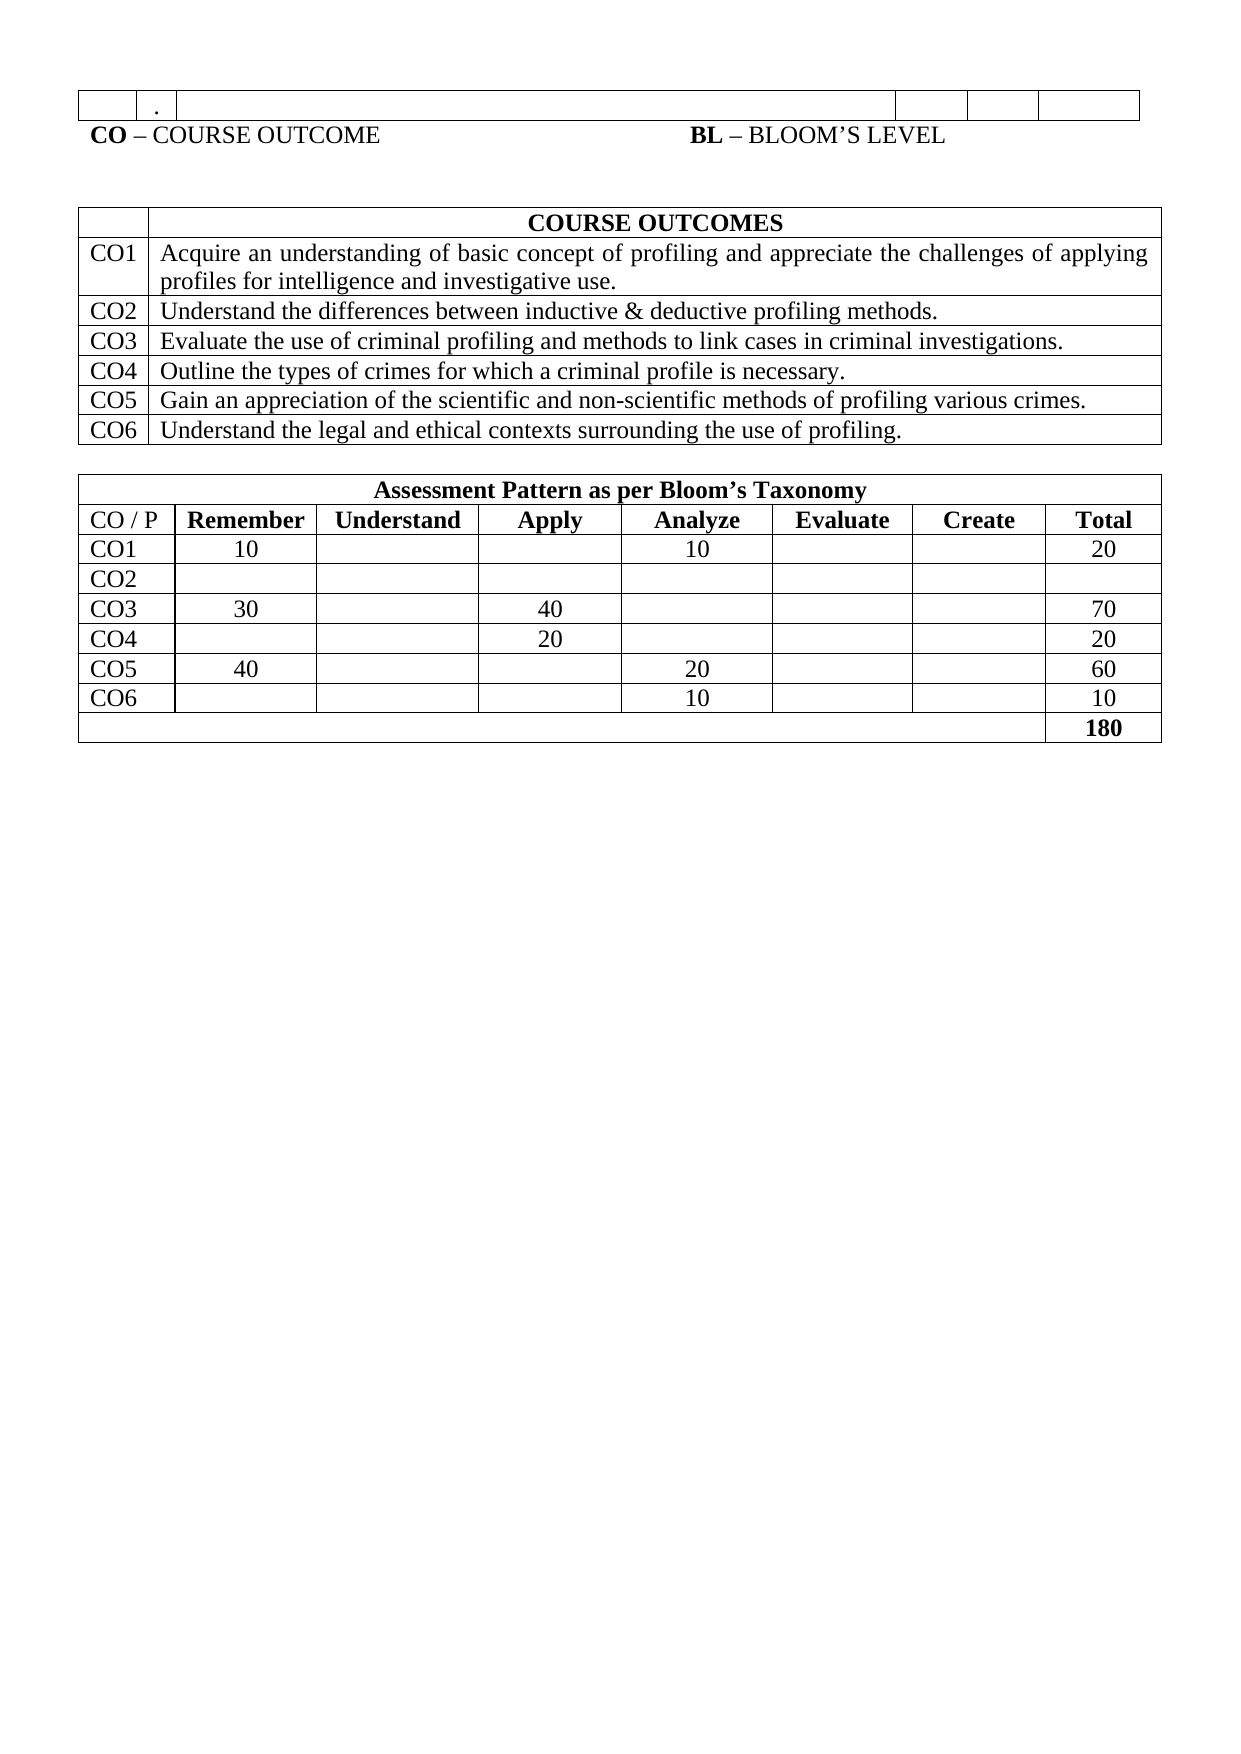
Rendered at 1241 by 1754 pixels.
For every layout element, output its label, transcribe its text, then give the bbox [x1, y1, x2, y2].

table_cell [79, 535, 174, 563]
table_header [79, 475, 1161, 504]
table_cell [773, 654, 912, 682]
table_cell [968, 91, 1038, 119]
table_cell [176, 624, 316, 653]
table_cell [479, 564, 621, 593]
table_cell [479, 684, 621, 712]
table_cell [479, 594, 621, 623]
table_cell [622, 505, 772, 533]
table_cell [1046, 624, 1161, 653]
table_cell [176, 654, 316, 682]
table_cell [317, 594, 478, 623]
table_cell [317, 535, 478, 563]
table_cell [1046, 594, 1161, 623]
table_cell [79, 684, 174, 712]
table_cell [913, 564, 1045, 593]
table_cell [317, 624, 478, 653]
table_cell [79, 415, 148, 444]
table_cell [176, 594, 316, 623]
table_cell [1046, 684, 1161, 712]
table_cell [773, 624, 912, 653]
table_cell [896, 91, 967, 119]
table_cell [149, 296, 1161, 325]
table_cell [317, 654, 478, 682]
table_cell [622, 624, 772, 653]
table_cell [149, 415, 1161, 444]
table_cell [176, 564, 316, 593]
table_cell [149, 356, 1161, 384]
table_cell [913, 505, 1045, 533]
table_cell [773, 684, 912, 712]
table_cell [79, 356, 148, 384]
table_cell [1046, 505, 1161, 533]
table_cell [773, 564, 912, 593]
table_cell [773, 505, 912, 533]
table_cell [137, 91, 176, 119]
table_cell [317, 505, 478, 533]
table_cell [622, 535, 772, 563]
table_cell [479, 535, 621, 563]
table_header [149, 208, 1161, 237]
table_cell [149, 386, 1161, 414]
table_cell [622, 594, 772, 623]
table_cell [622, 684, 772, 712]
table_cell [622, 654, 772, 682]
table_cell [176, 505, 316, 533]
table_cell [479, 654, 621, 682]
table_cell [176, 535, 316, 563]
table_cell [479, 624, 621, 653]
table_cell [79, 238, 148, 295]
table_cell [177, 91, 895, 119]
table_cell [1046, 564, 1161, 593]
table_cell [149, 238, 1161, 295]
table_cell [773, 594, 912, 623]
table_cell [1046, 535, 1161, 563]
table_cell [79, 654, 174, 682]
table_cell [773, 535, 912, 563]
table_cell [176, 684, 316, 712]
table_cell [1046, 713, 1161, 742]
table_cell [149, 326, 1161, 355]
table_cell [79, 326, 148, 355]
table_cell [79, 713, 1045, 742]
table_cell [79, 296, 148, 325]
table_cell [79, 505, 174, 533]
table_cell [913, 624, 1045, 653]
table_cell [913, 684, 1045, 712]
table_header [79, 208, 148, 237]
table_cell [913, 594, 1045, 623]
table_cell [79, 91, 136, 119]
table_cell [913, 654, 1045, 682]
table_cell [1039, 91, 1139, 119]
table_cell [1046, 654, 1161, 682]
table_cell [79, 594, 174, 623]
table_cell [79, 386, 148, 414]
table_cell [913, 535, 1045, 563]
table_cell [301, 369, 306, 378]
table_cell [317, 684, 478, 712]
text CO – COURSE OUTCOME BL – BLOOM’S LEVEL [90, 121, 1150, 149]
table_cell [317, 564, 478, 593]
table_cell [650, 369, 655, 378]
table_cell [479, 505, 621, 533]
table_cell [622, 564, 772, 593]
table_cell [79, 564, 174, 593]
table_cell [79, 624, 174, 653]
